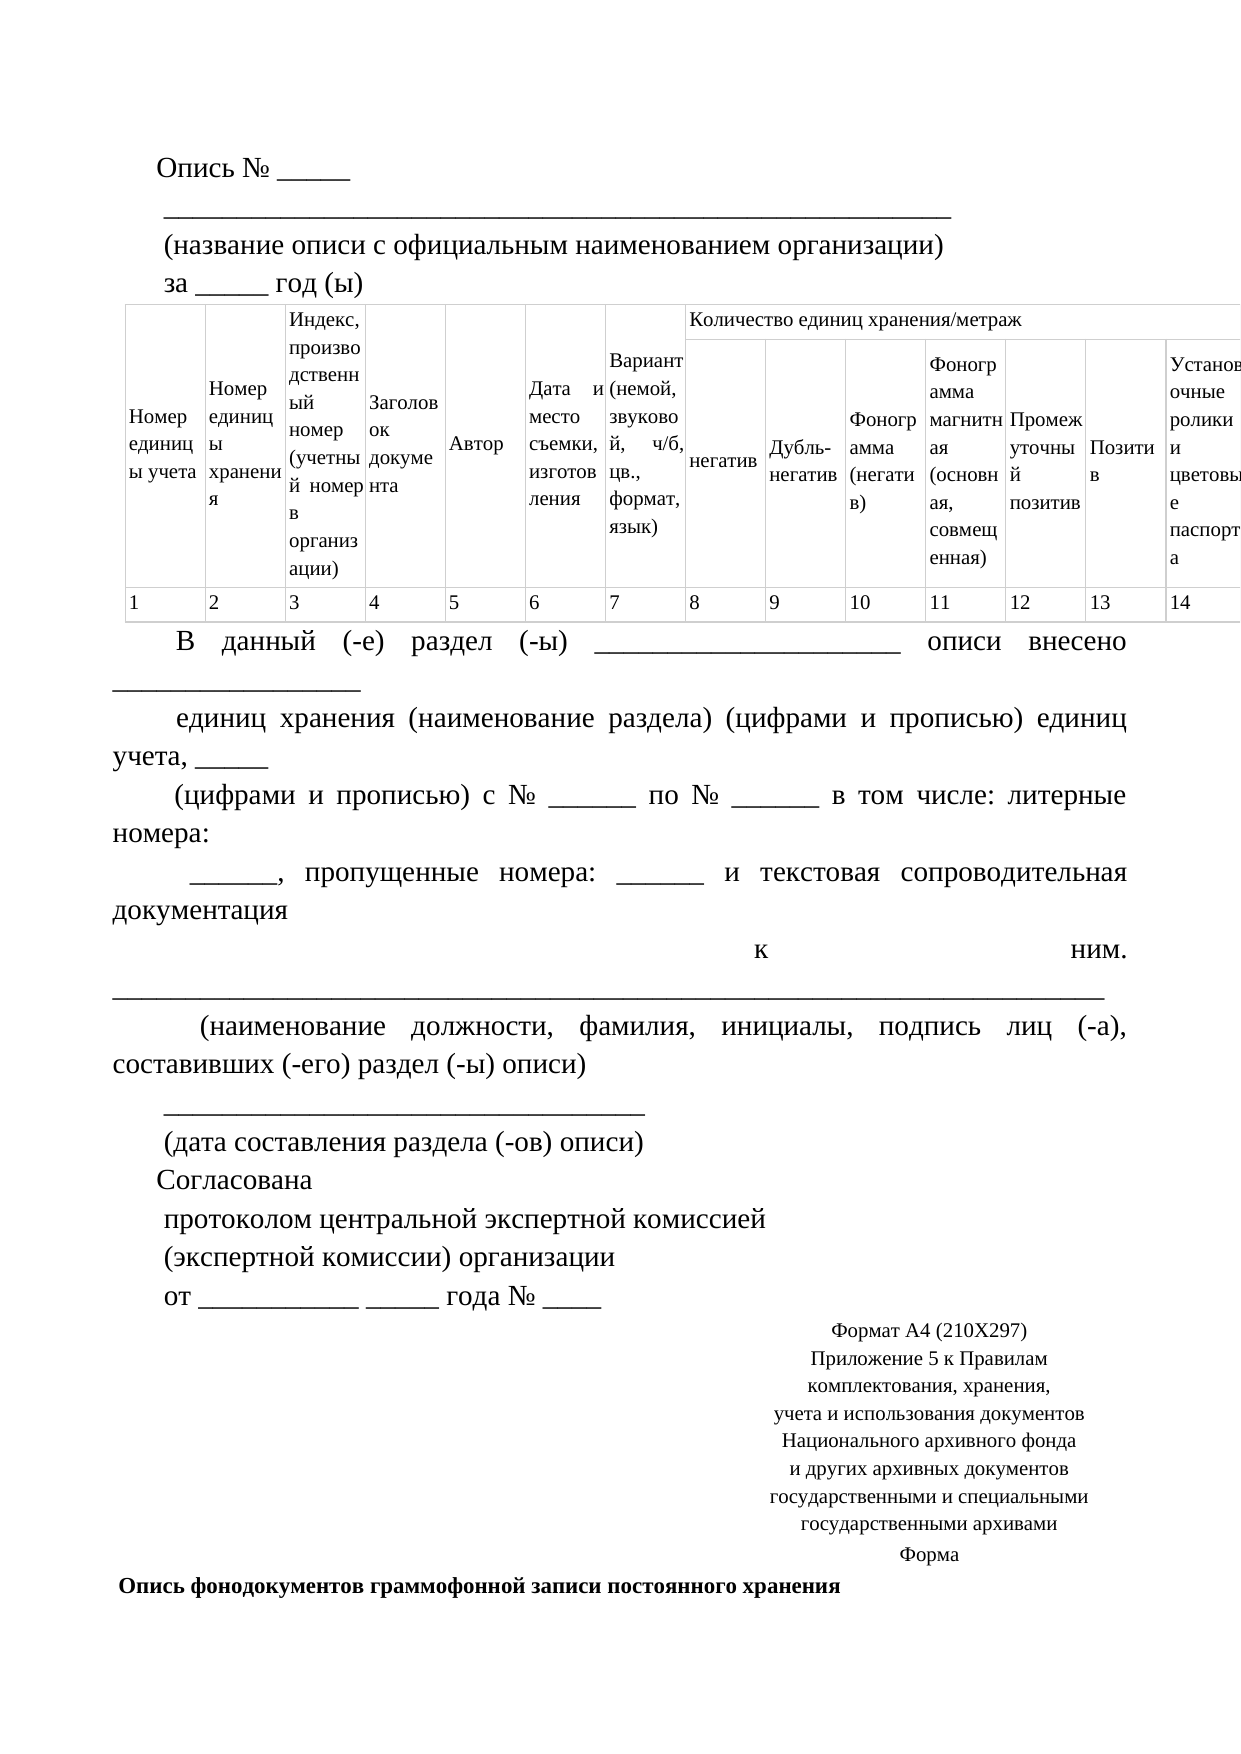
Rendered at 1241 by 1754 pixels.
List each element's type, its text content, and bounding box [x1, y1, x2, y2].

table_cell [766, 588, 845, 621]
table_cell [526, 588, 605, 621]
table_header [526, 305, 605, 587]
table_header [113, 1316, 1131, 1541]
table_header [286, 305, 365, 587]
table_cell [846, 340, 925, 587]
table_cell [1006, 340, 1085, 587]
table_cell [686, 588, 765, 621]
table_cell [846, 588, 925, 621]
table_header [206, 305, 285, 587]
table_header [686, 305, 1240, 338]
text (название описи с официальным наименованием организации) [112, 227, 1128, 261]
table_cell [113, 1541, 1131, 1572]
text (наименование должности, фамилия, инициалы, подпись лиц (-а), составивших (-его) раздел (-ы) описи) [112, 1008, 1128, 1080]
text (цифрами и прописью) с № ______ по № ______ в том числе: литерные номера: [112, 777, 1128, 849]
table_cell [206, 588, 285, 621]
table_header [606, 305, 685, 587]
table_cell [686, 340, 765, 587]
text к ним. ____________________________________________________________________ [112, 931, 1128, 1003]
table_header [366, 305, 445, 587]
text единиц хранения (наименование раздела) (цифрами и прописью) единиц учета, _____ [112, 700, 1128, 772]
text Согласована [112, 1162, 1128, 1196]
text _________________________________ [112, 1085, 1128, 1119]
text (экспертной комиссии) организации [112, 1239, 1128, 1273]
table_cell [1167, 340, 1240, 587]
text Опись фонодокументов граммофонной записи постоянного хранения [112, 1572, 1128, 1598]
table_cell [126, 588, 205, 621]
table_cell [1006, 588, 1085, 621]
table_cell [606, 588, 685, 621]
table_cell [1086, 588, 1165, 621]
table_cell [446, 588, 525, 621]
text Опись № _____ [112, 150, 1128, 183]
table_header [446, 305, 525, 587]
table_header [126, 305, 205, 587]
text от ___________ _____ года № ____ [112, 1278, 1128, 1311]
text протоколом центральной экспертной комиссией [112, 1201, 1128, 1234]
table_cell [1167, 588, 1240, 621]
text В данный (-е) раздел (-ы) _____________________ описи внесено _________________ [112, 623, 1128, 695]
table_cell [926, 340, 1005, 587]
text ______________________________________________________ [112, 188, 1128, 222]
text за _____ год (ы) [112, 266, 1128, 299]
text ______, пропущенные номера: ______ и текстовая сопроводительная документация [112, 854, 1128, 926]
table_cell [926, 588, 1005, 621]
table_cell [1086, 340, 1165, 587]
text (дата составления раздела (-ов) описи) [112, 1124, 1128, 1157]
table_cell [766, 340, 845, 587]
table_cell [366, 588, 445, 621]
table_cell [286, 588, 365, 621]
